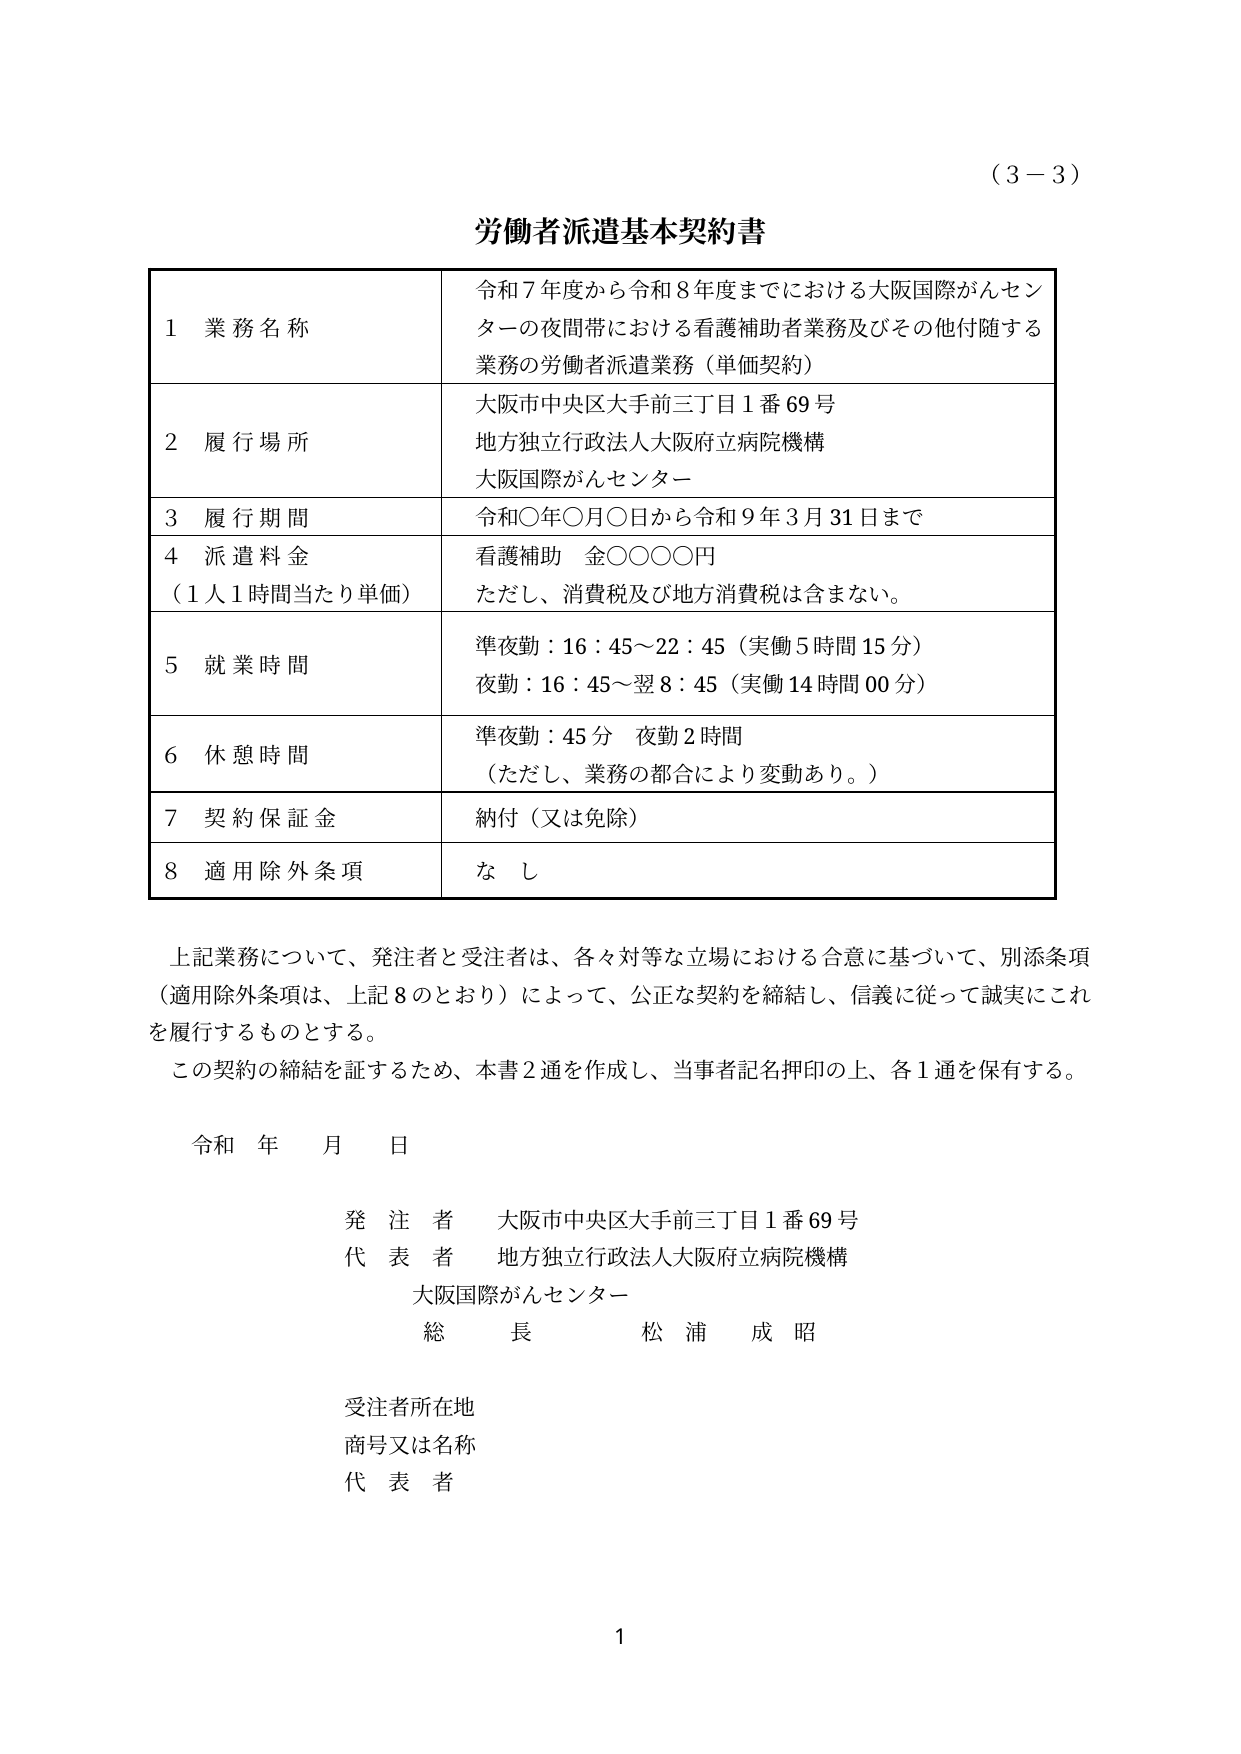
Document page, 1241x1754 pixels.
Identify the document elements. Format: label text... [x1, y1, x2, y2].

table_cell ３ 履 行 期 間 [151, 498, 441, 535]
text 上記業務について、発注者と受注者は、各々対等な立場における合意に基づいて、別添条項（適用除外条項は、上記8のとおり）によって、公正な契約を締結し、信義に従って誠実にこれを履行するものとする。 [148, 938, 1092, 1050]
table_cell 令和〇年〇月〇日から令和９年３月31日まで [442, 498, 1054, 535]
table_cell 準夜勤：45分 夜勤2時間 （ただし、業務の都合により変動あり。） [442, 716, 1054, 791]
text 代 表 者 [148, 1463, 1092, 1500]
table_cell ６ 休 憩 時 間 [151, 716, 441, 791]
text （３－３） [148, 155, 1092, 192]
table_cell ８ 適 用 除 外 条 項 [151, 843, 441, 897]
text 代 表 者 地方独立行政法人大阪府立病院機構 [148, 1238, 1092, 1275]
table_cell ４ 派 遣 料 金 （１人１時間当たり単価） [151, 536, 441, 611]
table_cell ５ 就 業 時 間 [151, 612, 441, 715]
table_cell 準夜勤：16：45～22：45（実働５時間15分） 夜勤：16：45～翌8：45（実働14時間00分） [442, 612, 1054, 715]
table_cell 看護補助 金〇〇〇〇円 ただし、消費税及び地方消費税は含まない。 [442, 536, 1054, 611]
table_cell な し [442, 843, 1054, 897]
table_header １ 業 務 名 称 [151, 271, 441, 383]
text 受注者所在地 [235, 1388, 1092, 1425]
text この契約の締結を証するため、本書２通を作成し、当事者記名押印の上、各１通を保有する。 [148, 1050, 1092, 1088]
table_cell 大阪市中央区大手前三丁目１番69号 地方独立行政法人大阪府立病院機構 大阪国際がんセンター [442, 384, 1054, 497]
text 大阪国際がんセンター [148, 1275, 1092, 1313]
table_header 令和７年度から令和８年度までにおける大阪国際がんセンターの夜間帯における看護補助者業務及びその他付随する業務の労働者派遣業務（単価契約） [442, 271, 1054, 383]
table_cell 納付（又は免除） [442, 793, 1054, 842]
text 労働者派遣基本契約書 [148, 192, 1092, 267]
text 令和 年 月 日 [148, 1125, 1092, 1163]
table_cell ７ 契 約 保 証 金 [151, 793, 441, 842]
text 発 注 者 大阪市中央区大手前三丁目１番69号 [235, 1200, 1092, 1238]
text 総 長 松 浦 成 昭 [148, 1313, 1092, 1350]
text 商号又は名称 [148, 1425, 1092, 1463]
table_cell ２ 履 行 場 所 [151, 384, 441, 497]
